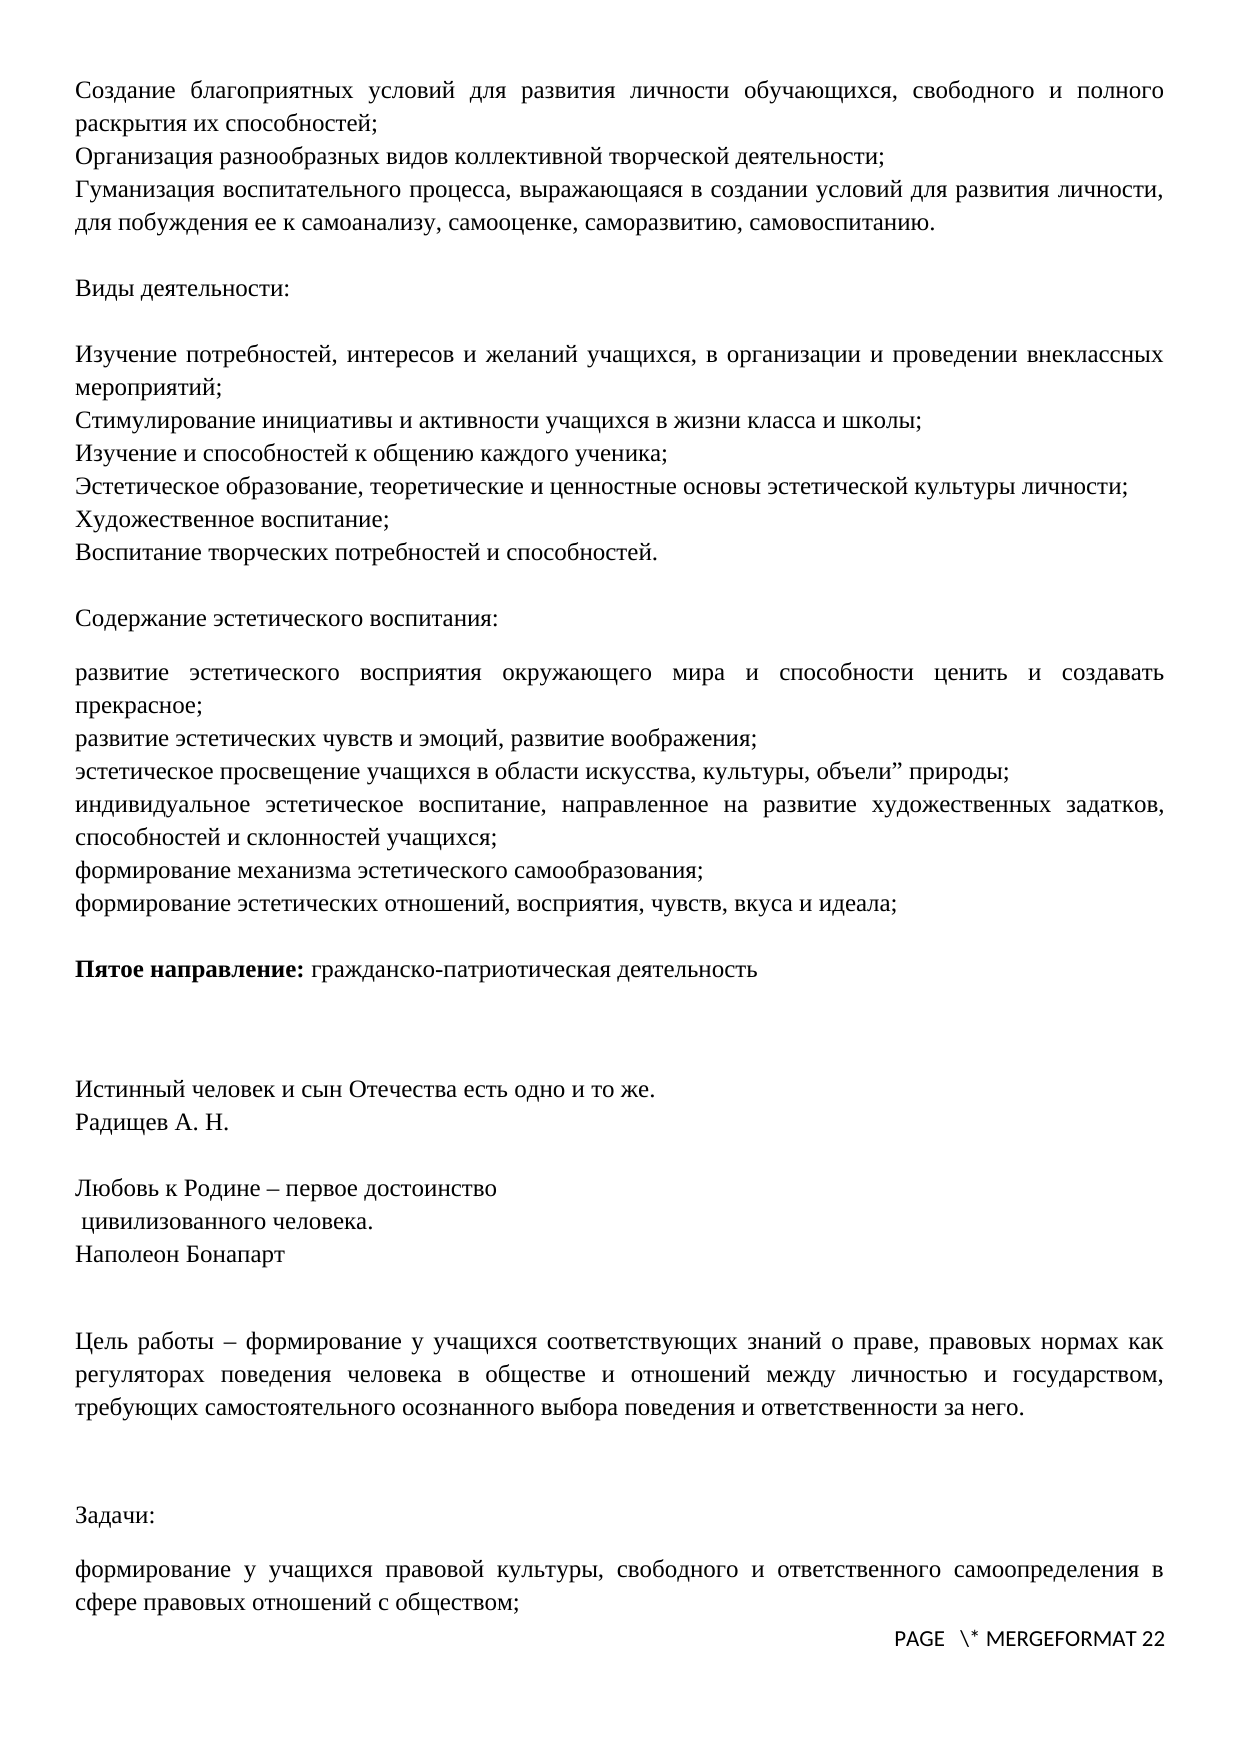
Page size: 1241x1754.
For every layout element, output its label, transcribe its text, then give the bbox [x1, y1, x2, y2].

text Виды деятельности: [75, 273, 1165, 302]
text формирование эстетических отношений, восприятия, чувств, вкуса и идеала; [75, 888, 1165, 917]
text индивидуальное эстетическое воспитание, направленное на развитие художественных задатков, способностей и склонностей учащихся; [75, 789, 1165, 851]
text Изучение и способностей к общению каждого ученика; [75, 438, 1165, 467]
text Организация разнообразных видов коллективной творческой деятельности; [75, 141, 1165, 170]
text Пятое направление: гражданско-патриотическая деятельность [75, 954, 1165, 983]
text Наполеон Бонапарт [75, 1239, 1165, 1268]
text эстетическое просвещение учащихся в области искусства, культуры, объели” природы; [75, 756, 1165, 785]
text Цель работы – формирование у учащихся соответствующих знаний о праве, правовых нормах как регуляторах поведения человека в обществе и отношений между личностью и государством, требующих самостоятельного осознанного выбора поведения и ответственности за него. [75, 1326, 1165, 1421]
text формирование механизма эстетического самообразования; [75, 855, 1165, 884]
text Любовь к Родине – первое достоинство [75, 1173, 1165, 1202]
text Стимулирование инициативы и активности учащихся в жизни класса и школы; [75, 405, 1165, 434]
text цивилизованного человека. [75, 1206, 1165, 1235]
text Радищев А. Н. [75, 1107, 1165, 1136]
text Художественное воспитание; [75, 504, 1165, 533]
text Гуманизация воспитательного процесса, выражающаяся в создании условий для развития личности, для побуждения ее к самоанализу, самооценке, саморазвитию, самовоспитанию. [75, 174, 1165, 236]
text Содержание эстетического воспитания: [75, 603, 1165, 632]
text формирование у учащихся правовой культуры, свободного и ответственного самоопределения в сфере правовых отношений с обществом; [75, 1554, 1165, 1616]
text развитие эстетического восприятия окружающего мира и способности ценить и создавать прекрасное; [75, 657, 1165, 719]
text Создание благоприятных условий для развития личности обучающихся, свободного и полного раскрытия их способностей; [75, 75, 1165, 137]
text Истинный человек и сын Отечества есть одно и то же. [75, 1074, 1165, 1103]
text Задачи: [75, 1500, 1165, 1529]
text Изучение потребностей, интересов и желаний учащихся, в организации и проведении внеклассных мероприятий; [75, 339, 1165, 401]
text Эстетическое образование, теоретические и ценностные основы эстетической культуры личности; [75, 471, 1165, 500]
text развитие эстетических чувств и эмоций, развитие воображения; [75, 723, 1165, 752]
text Воспитание творческих потребностей и способностей. [75, 537, 1165, 566]
